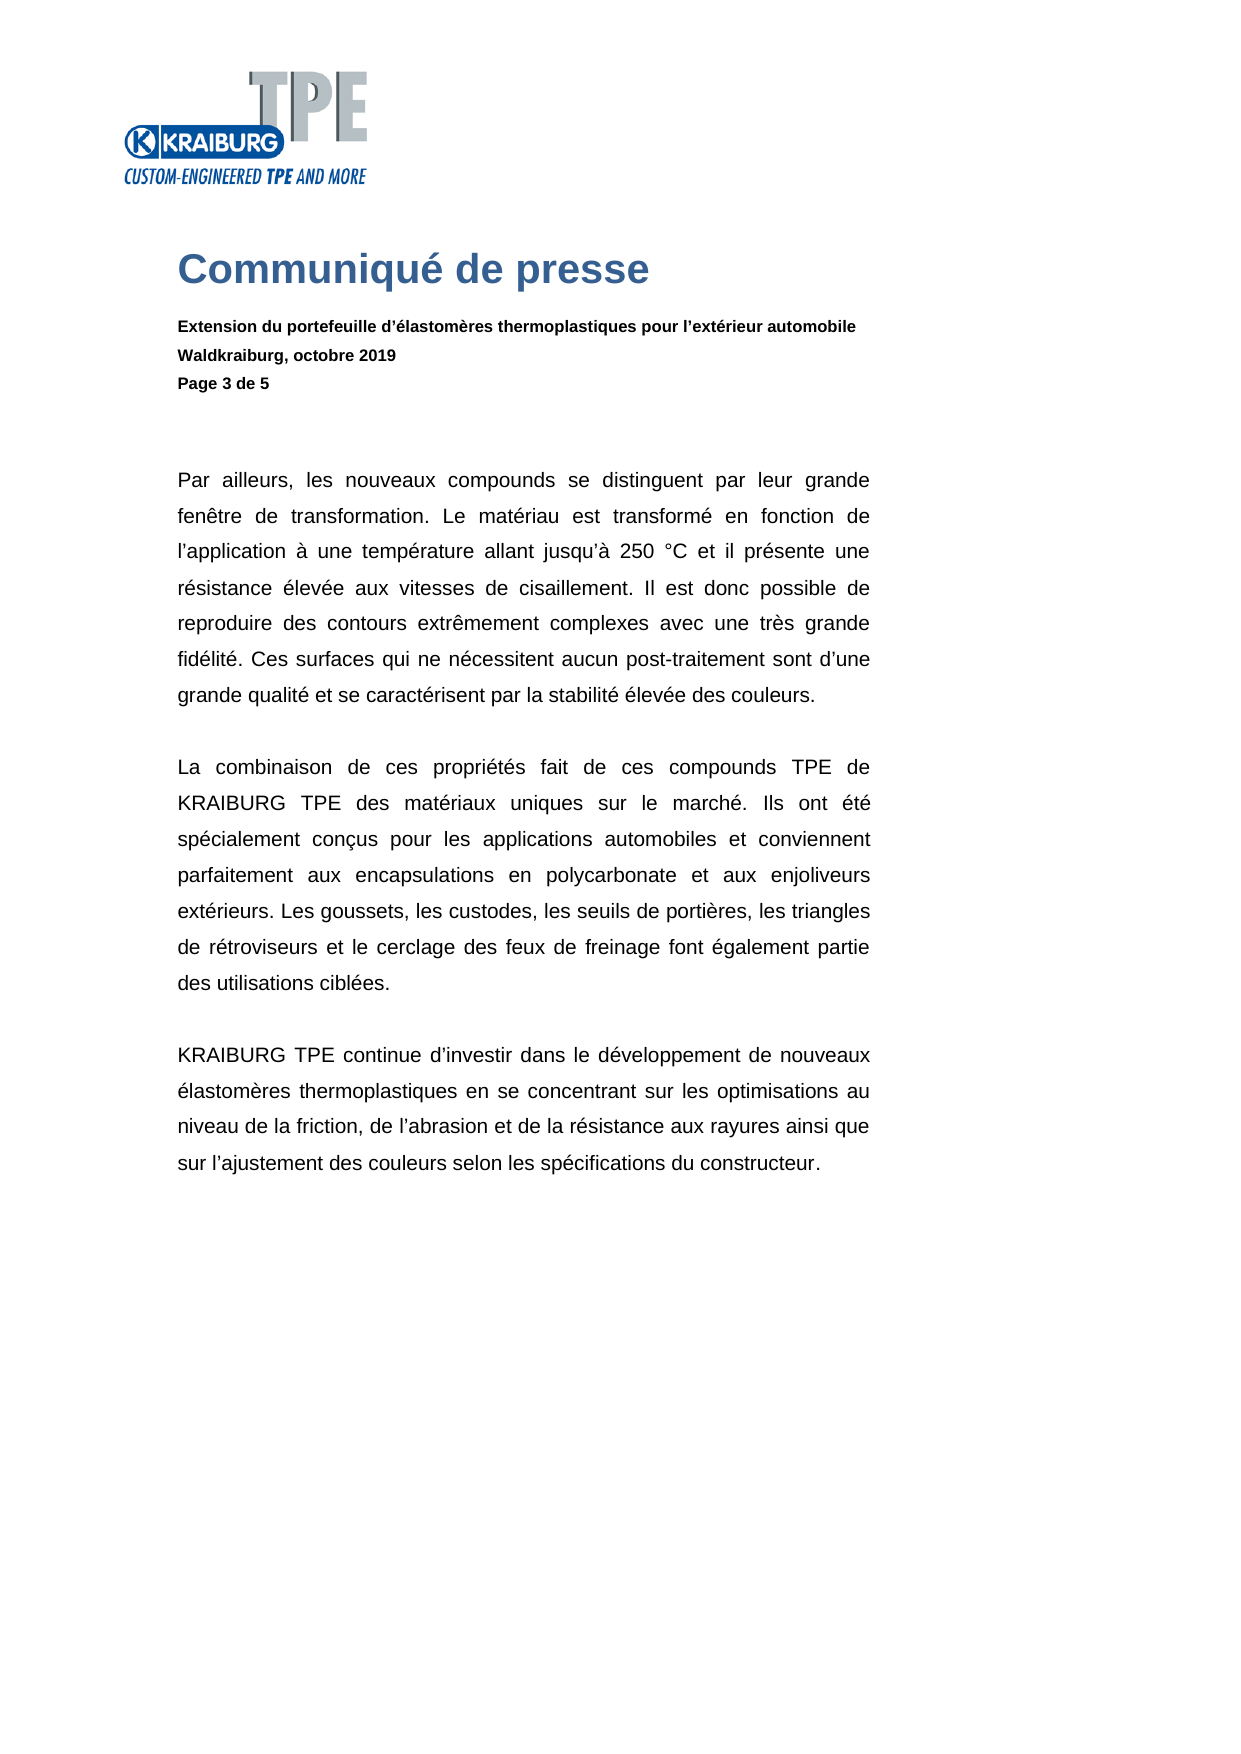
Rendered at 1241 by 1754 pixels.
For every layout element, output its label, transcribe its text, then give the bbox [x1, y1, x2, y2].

picture [112, 55, 379, 200]
text KRAIBURG TPE continue d’investir dans le développement de nouveaux élastomères thermoplastiques en se concentrant sur les optimisations au niveau de la friction, de l’abrasion et de la résistance aux rayures ainsi que sur l’ajustement des couleurs selon les spécifications du constructeur. [177, 1042, 871, 1174]
text La combinaison de ces propriétés fait de ces compounds TPE de KRAIBURG TPE des matériaux uniques sur le marché. Ils ont été spécialement conçus pour les applications automobiles et conviennent parfaitement aux encapsulations en polycarbonate et aux enjoliveurs extérieurs. Les goussets, les custodes, les seuils de portières, les triangles de rétroviseurs et le cerclage des feux de freinage font également partie des utilisations ciblées. [177, 755, 871, 994]
text Par ailleurs, les nouveaux compounds se distinguent par leur grande fenêtre de transformation. Le matériau est transformé en fonction de l’application à une température allant jusqu’à 250 °C et il présente une résistance élevée aux vitesses de cisaillement. Il est donc possible de reproduire des contours extrêmement complexes avec une très grande fidélité. Ces surfaces qui ne nécessitent aucun post-traitement sont d’une grande qualité et se caractérisent par la stabilité élevée des couleurs. [177, 467, 871, 707]
